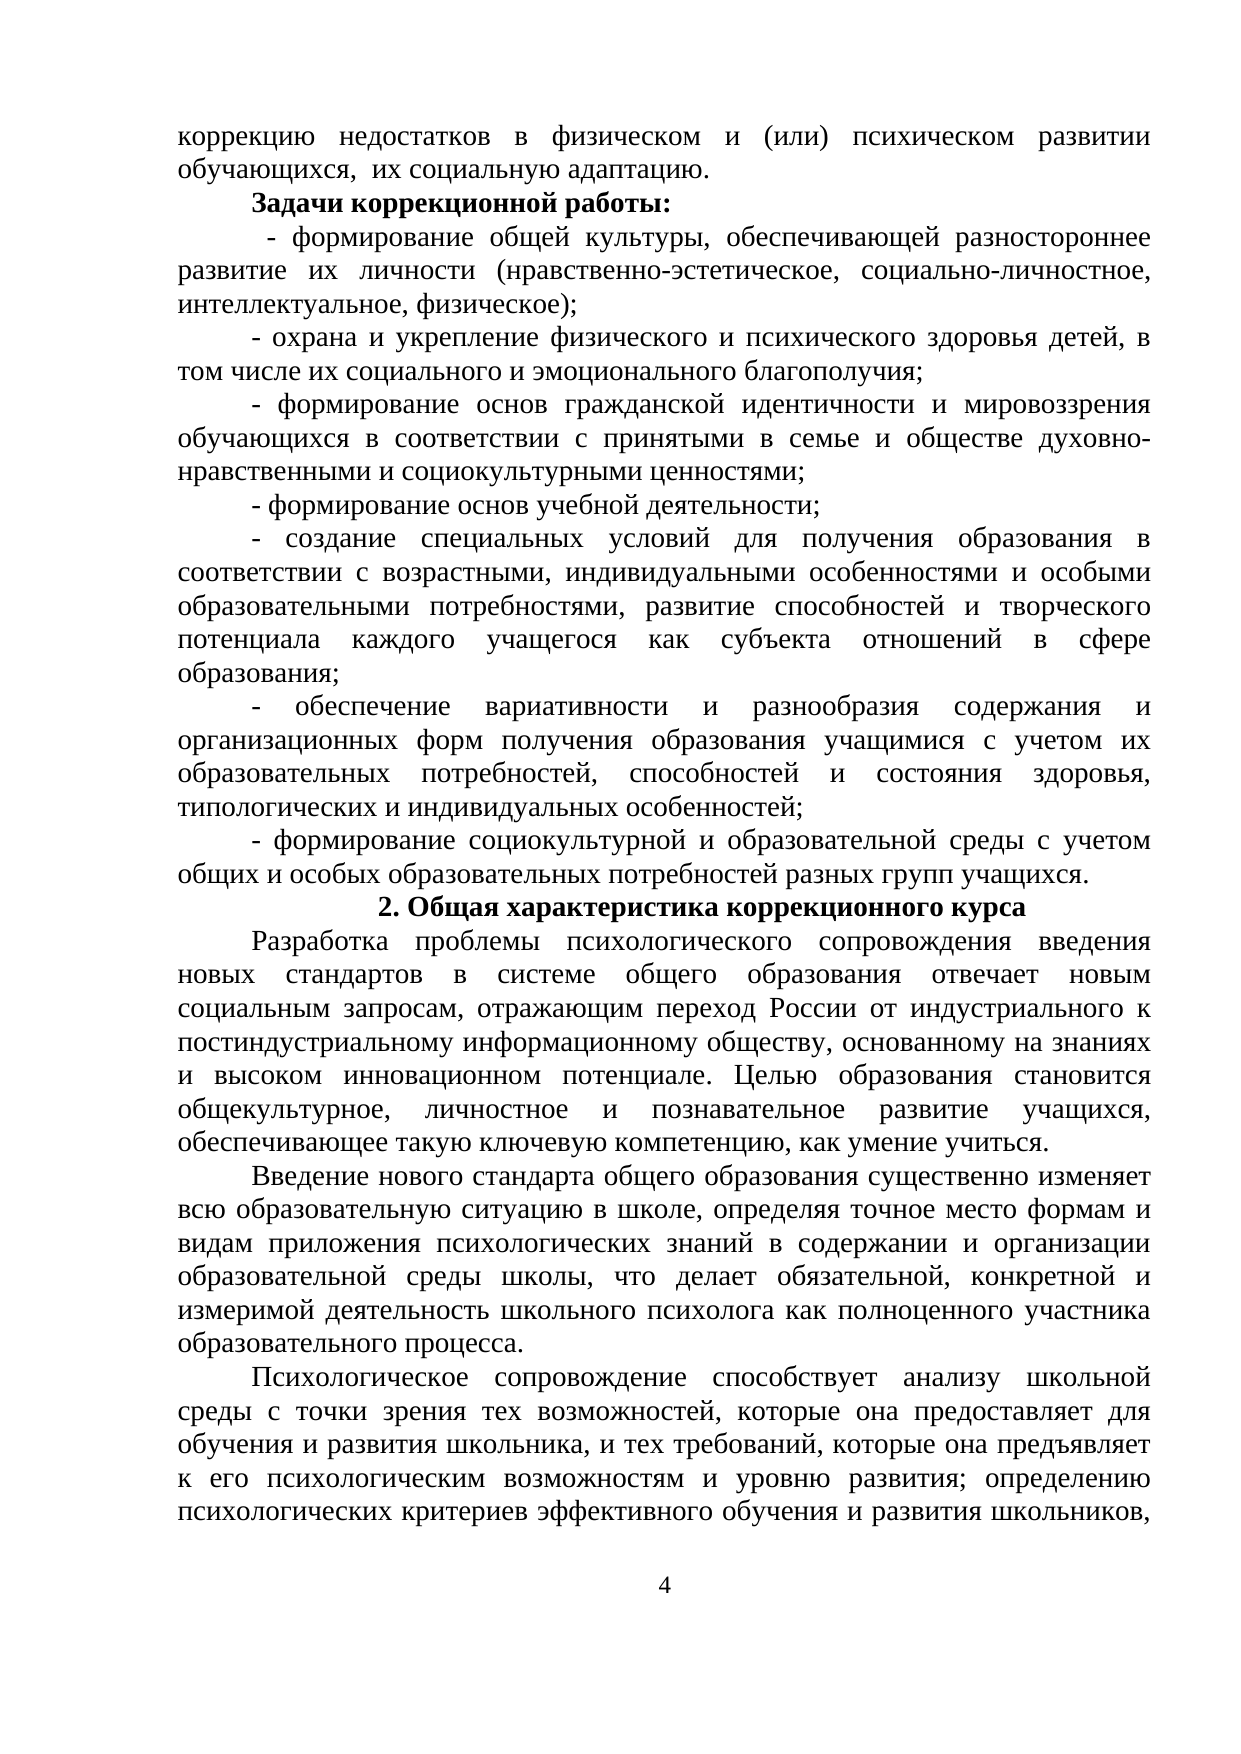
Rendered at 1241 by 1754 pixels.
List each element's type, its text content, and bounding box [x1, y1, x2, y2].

text - обеспечение вариативности и разнообразия содержания и организационных форм получения образования учащимися с учетом их образовательных потребностей, способностей и состояния здоровья, типологических и индивидуальных особенностей; [177, 688, 1152, 822]
text Задачи коррекционной работы: [177, 185, 1152, 219]
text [177, 118, 1152, 185]
text 2. Общая характеристика коррекционного курса [177, 889, 1152, 923]
text - охрана и укрепление физического и психического здоровья детей, в том числе их социального и эмоционального благополучия; [177, 319, 1152, 386]
text - формирование основ гражданской идентичности и мировоззрения обучающихся в соответствии с принятыми в семье и обществе духовно-нравственными и социокультурными ценностями; [177, 386, 1152, 487]
text - формирование общей культуры, обеспечивающей разностороннее развитие их личности (нравственно-эстетическое, социально-личностное, интеллектуальное, физическое); [177, 219, 1152, 319]
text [177, 1359, 1152, 1527]
text - формирование социокультурной и образовательной среды с учетом общих и особых образовательных потребностей разных групп учащихся. [177, 822, 1152, 889]
text - создание специальных условий для получения образования в соответствии с возрастными, индивидуальными особенностями и особыми образовательными потребностями, развитие способностей и творческого потенциала каждого учащегося как субъекта отношений в сфере образования; [177, 521, 1152, 688]
text - формирование основ учебной деятельности; [177, 487, 1152, 521]
text Разработка проблемы психологического сопровождения введения новых стандартов в системе общего образования отвечает новым социальным запросам, отражающим переход России от индустриального к постиндустриальному информационному обществу, основанному на знаниях и высоком инновационном потенциале. Целью образования становится общекультурное, личностное и познавательное развитие учащихся, обеспечивающее такую ключевую компетенцию, как умение учиться. [177, 923, 1152, 1158]
text Введение нового стандарта общего образования существенно изменяет всю образовательную ситуацию в школе, определяя точное место формам и видам приложения психологических знаний в содержании и организации образовательной среды школы, что делает обязательной, конкретной и измеримой деятельность школьного психолога как полноценного участника образовательного процесса. [177, 1158, 1152, 1359]
